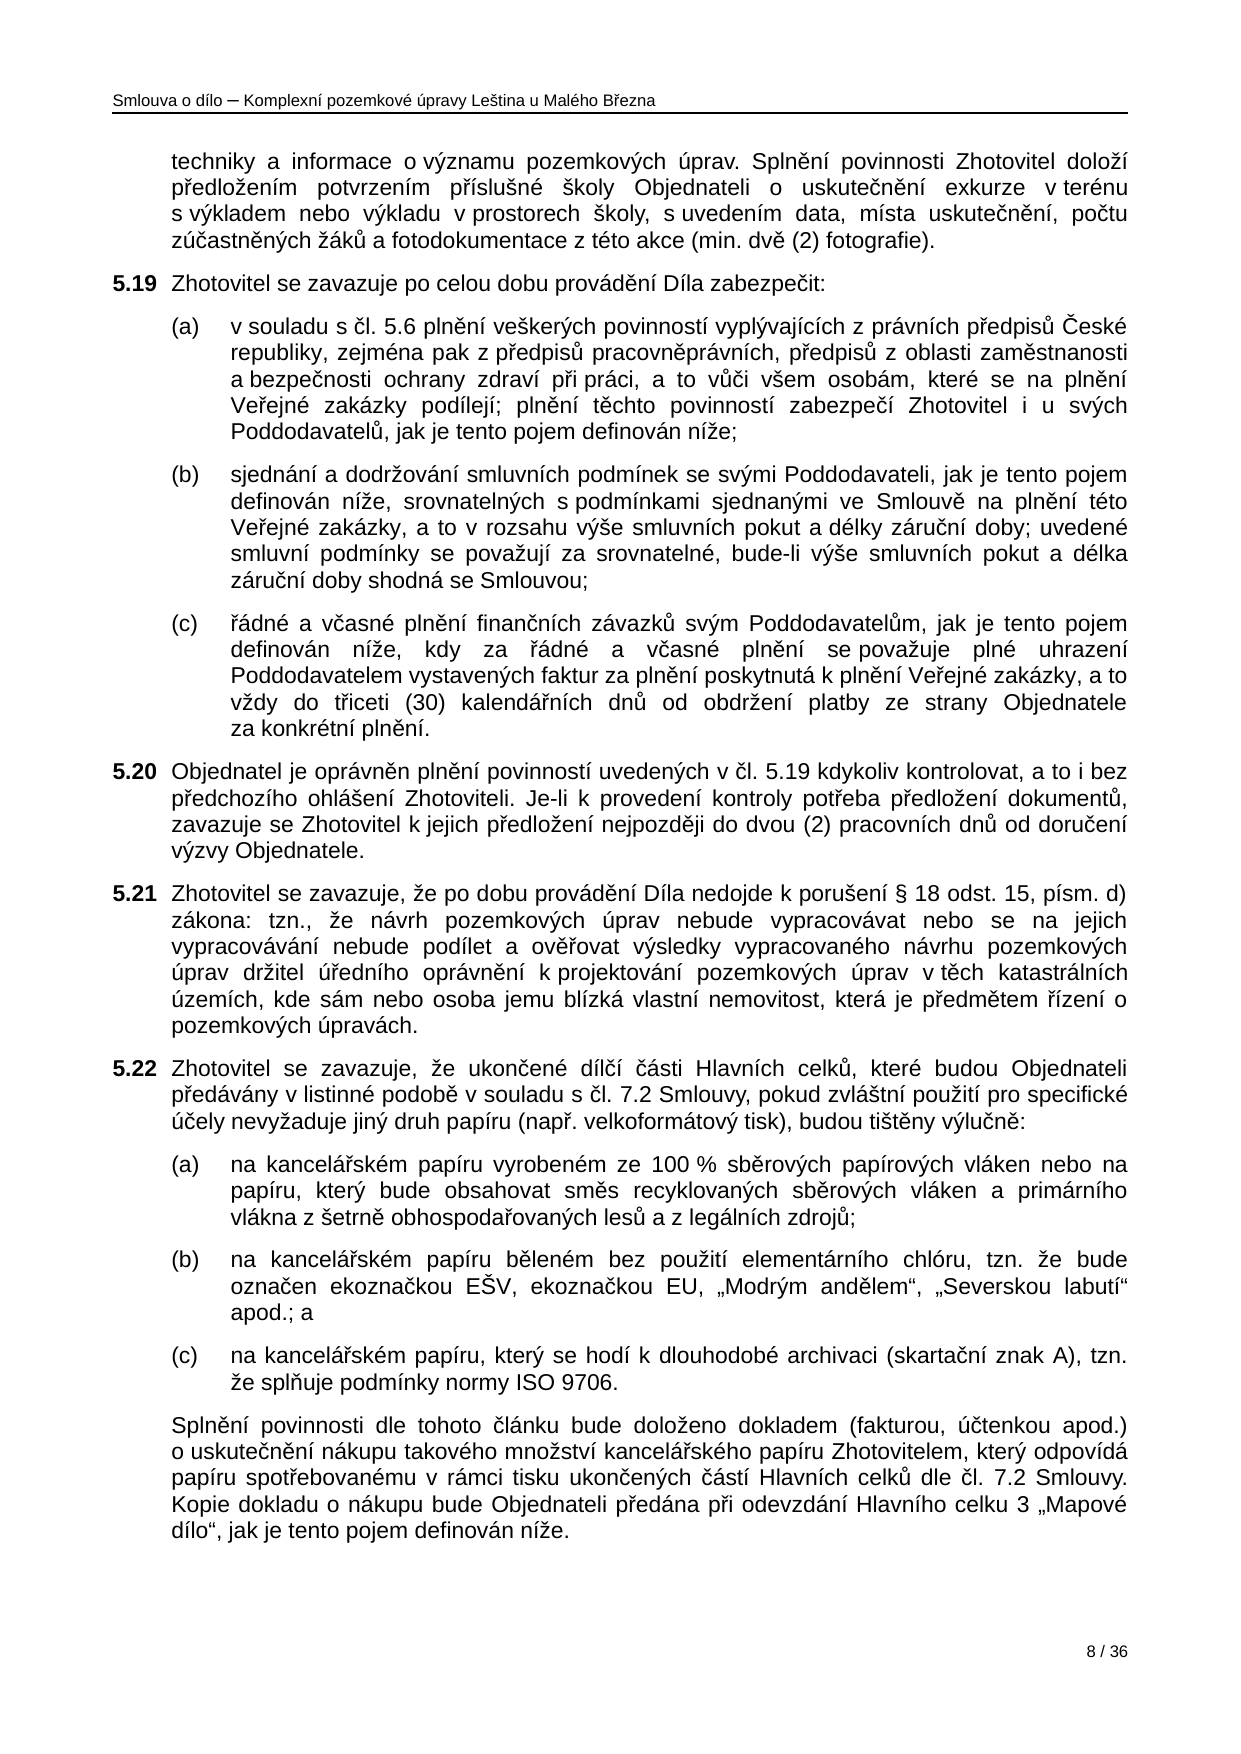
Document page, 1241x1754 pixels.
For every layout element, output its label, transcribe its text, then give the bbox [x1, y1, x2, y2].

list v souladu s čl. 5.6 plnění veškerých povinností vyplývajících z právních předpisů České republiky, zejména pak z předpisů pracovněprávních, předpisů z oblasti zaměstnanosti a bezpečnosti ochrany zdraví při práci, a to vůči všem osobám, které se na plnění Veřejné zakázky podílejí; plnění těchto povinností zabezpečí Zhotovitel i u svých Poddodavatelů, jak je tento pojem definován níže; [171, 313, 1128, 444]
list sjednání a dodržování smluvních podmínek se svými Poddodavateli, jak je tento pojem definován níže, srovnatelných s podmínkami sjednanými ve Smlouvě na plnění této Veřejné zakázky, a to v rozsahu výše smluvních pokut a délky záruční doby; uvedené smluvní podmínky se považují za srovnatelné, bude-li výše smluvních pokut a délka záruční doby shodná se Smlouvou; [171, 461, 1128, 593]
list na kancelářském papíru běleném bez použití elementárního chlóru, tzn. že bude označen ekoznačkou EŠV, ekoznačkou EU, „Modrým andělem“, „Severskou labutí“ apod.; a [171, 1246, 1128, 1326]
text Zhotovitel se zavazuje, že po dobu provádění Díla nedojde k porušení § 18 odst. 15, písm. d) zákona: tzn., že návrh pozemkových úprav nebude vypracovávat nebo se na jejich vypracovávání nebude podílet a ověřovat výsledky vypracovaného návrhu pozemkových úprav držitel úředního oprávnění k projektování pozemkových úprav v těch katastrálních územích, kde sám nebo osoba jemu blízká vlastní nemovitost, která je předmětem řízení o pozemkových úpravách. [112, 880, 1128, 1038]
list řádné a včasné plnění finančních závazků svým Poddodavatelům, jak je tento pojem definován níže, kdy za řádné a včasné plnění se považuje plné uhrazení Poddodavatelem vystavených faktur za plnění poskytnutá k plnění Veřejné zakázky, a to vždy do třiceti (30) kalendářních dnů od obdržení platby ze strany Objednatele za konkrétní plnění. [171, 610, 1128, 741]
text Zhotovitel se zavazuje, že ukončené dílčí části Hlavních celků, které budou Objednateli předávány v listinné podobě v souladu s čl. 7.2 Smlouvy, pokud zvláštní použití pro specifické účely nevyžaduje jiný druh papíru (např. velkoformátový tisk), budou tištěny výlučně: [112, 1055, 1128, 1134]
text Zhotovitel se zavazuje po celou dobu provádění Díla zabezpečit: [112, 270, 1128, 296]
list na kancelářském papíru vyrobeném ze 100 % sběrových papírových vláken nebo na papíru, který bude obsahovat směs recyklovaných sběrových vláken a primárního vlákna z šetrně obhospodařovaných lesů a z legálních zdrojů; [171, 1151, 1128, 1230]
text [112, 148, 1128, 253]
text Objednatel je oprávněn plnění povinností uvedených v čl. 5.19 kdykoliv kontrolovat, a to i bez předchozího ohlášení Zhotoviteli. Je-li k provedení kontroly potřeba předložení dokumentů, zavazuje se Zhotovitel k jejich předložení nejpozději do dvou (2) pracovních dnů od doručení výzvy Objednatele. [112, 758, 1128, 863]
list na kancelářském papíru, který se hodí k dlouhodobé archivaci (skartační znak A), tzn. že splňuje podmínky normy ISO 9706. [171, 1342, 1128, 1395]
list Splnění povinnosti dle tohoto článku bude doloženo dokladem (fakturou, účtenkou apod.) o uskutečnění nákupu takového množství kancelářského papíru Zhotovitelem, který odpovídá papíru spotřebovanému v rámci tisku ukončených částí Hlavních celků dle čl. 7.2 Smlouvy. Kopie dokladu o nákupu bude Objednateli předána při odevzdání Hlavního celku 3 „Mapové dílo“, jak je tento pojem definován níže. [171, 1412, 1128, 1543]
